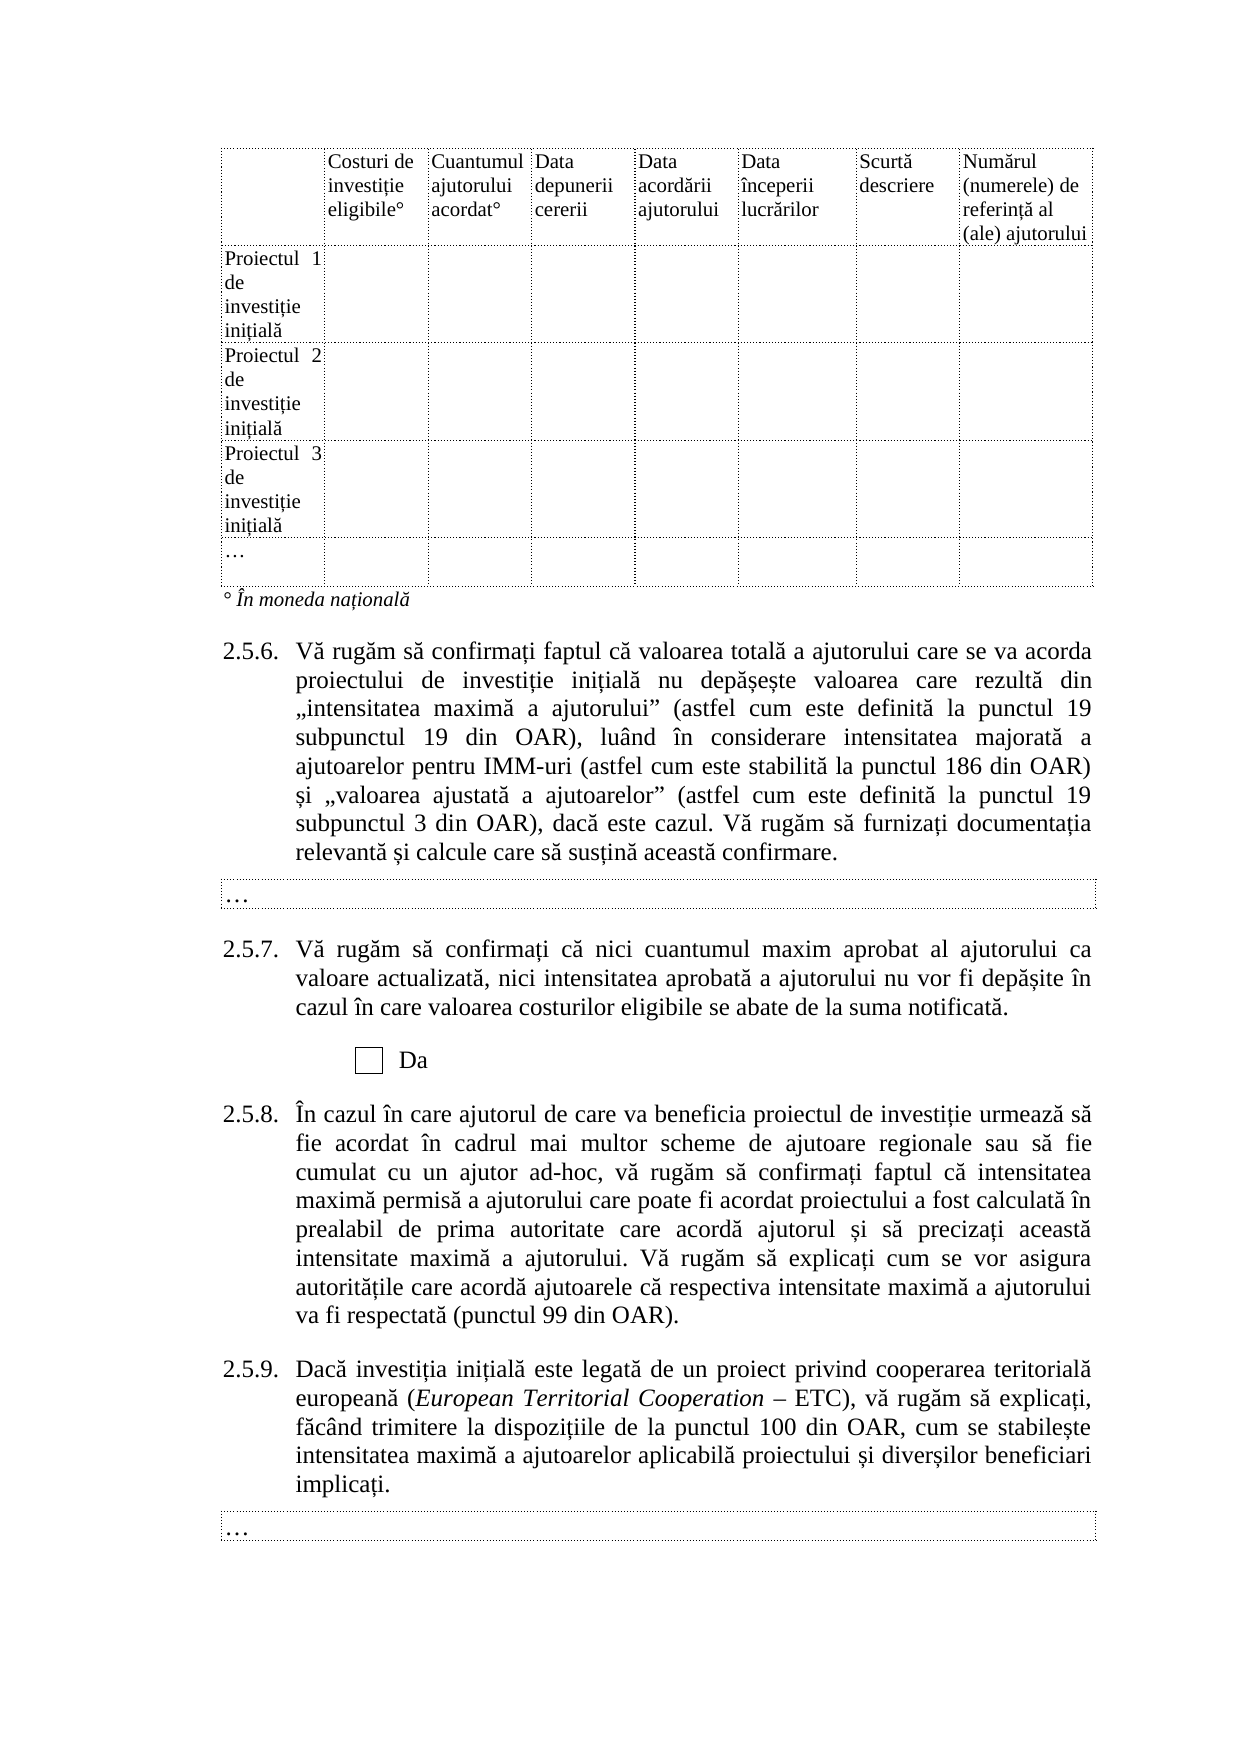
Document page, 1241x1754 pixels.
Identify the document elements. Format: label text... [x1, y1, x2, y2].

table_header … [221, 1511, 1096, 1540]
table_header … [221, 879, 1096, 908]
table_cell … [221, 537, 325, 586]
table_cell [856, 440, 960, 537]
table_cell [325, 245, 428, 342]
list ° În moneda națională [223, 587, 1093, 611]
table_header Costuri de investiție eligibile° [325, 148, 428, 245]
table_cell [635, 537, 738, 586]
table_cell [960, 537, 1093, 586]
table_cell Proiectul 3 de investiție inițială [221, 440, 325, 537]
table_cell [325, 440, 428, 537]
list Vă rugăm să confirmați faptul că valoarea totală a ajutorului care se va acorda proiectului de investiție inițială nu depășește valoarea care rezultă din „intensitatea maximă a ajutorului” (astfel cum este definită la punctul 19 subpunctul 19 din OAR), luând în considerare intensitatea majorată a ajutoarelor pentru IMM-uri (astfel cum este stabilită la punctul 186 din OAR) și „valoarea ajustată a ajutoarelor” (astfel cum este definită la punctul 19 subpunctul 3 din OAR), dacă este cazul. Vă rugăm să furnizați documentația relevantă și calcule care să susțină această confirmare. [223, 636, 1093, 866]
list Vă rugăm să confirmați că nici cuantumul maxim aprobat al ajutorului ca valoare actualizată, nici intensitatea aprobată a ajutorului nu vor fi depășite în cazul în care valoarea costurilor eligibile se abate de la suma notificată. [223, 934, 1093, 1021]
table_cell [856, 342, 960, 439]
table_cell [856, 245, 960, 342]
table_cell [532, 537, 635, 586]
table_cell [635, 342, 738, 439]
table_cell [738, 342, 856, 439]
table_header [221, 148, 325, 245]
table_cell [428, 537, 532, 586]
table_cell [325, 342, 428, 439]
table_cell [738, 537, 856, 586]
table_cell [532, 440, 635, 537]
table_header Data depunerii cererii [532, 148, 635, 245]
table_cell [960, 440, 1093, 537]
table_cell [428, 342, 532, 439]
table_cell [635, 245, 738, 342]
list Dacă investiția inițială este legată de un proiect privind cooperarea teritorială europeană (European Territorial Cooperation – ETC), vă rugăm să explicați, făcând trimitere la dispozițiile de la punctul 100 din OAR, cum se stabilește intensitatea maximă a ajutoarelor aplicabilă proiectului și diverșilor beneficiari implicați. [223, 1354, 1093, 1498]
table_cell [856, 537, 960, 586]
table_cell [325, 537, 428, 586]
table_cell [738, 245, 856, 342]
table_cell Proiectul 2 de investiție inițială [221, 342, 325, 439]
table_header Data începerii lucrărilor [738, 148, 856, 245]
table_cell [532, 245, 635, 342]
table_cell [428, 440, 532, 537]
table_cell [532, 342, 635, 439]
table_header Data acordării ajutorului [635, 148, 738, 245]
text Da [354, 1046, 1093, 1074]
table_header Numărul (numerele) de referință al (ale) ajutorului [960, 148, 1093, 245]
table_cell [960, 245, 1093, 342]
table_header Scurtă descriere [856, 148, 960, 245]
table_cell Proiectul 1 de investiție inițială [221, 245, 325, 342]
table_cell [960, 342, 1093, 439]
table_cell [738, 440, 856, 537]
table_cell [428, 245, 532, 342]
list În cazul în care ajutorul de care va beneficia proiectul de investiție urmează să fie acordat în cadrul mai multor scheme de ajutoare regionale sau să fie cumulat cu un ajutor ad-hoc, vă rugăm să confirmați faptul că intensitatea maximă permisă a ajutorului care poate fi acordat proiectului a fost calculată în prealabil de prima autoritate care acordă ajutorul și să precizați această intensitate maximă a ajutorului. Vă rugăm să explicați cum se vor asigura autoritățile care acordă ajutoarele că respectiva intensitate maximă a ajutorului va fi respectată (punctul 99 din OAR). [223, 1099, 1093, 1329]
table_cell [635, 440, 738, 537]
table_header Cuantumul ajutorului acordat° [428, 148, 532, 245]
